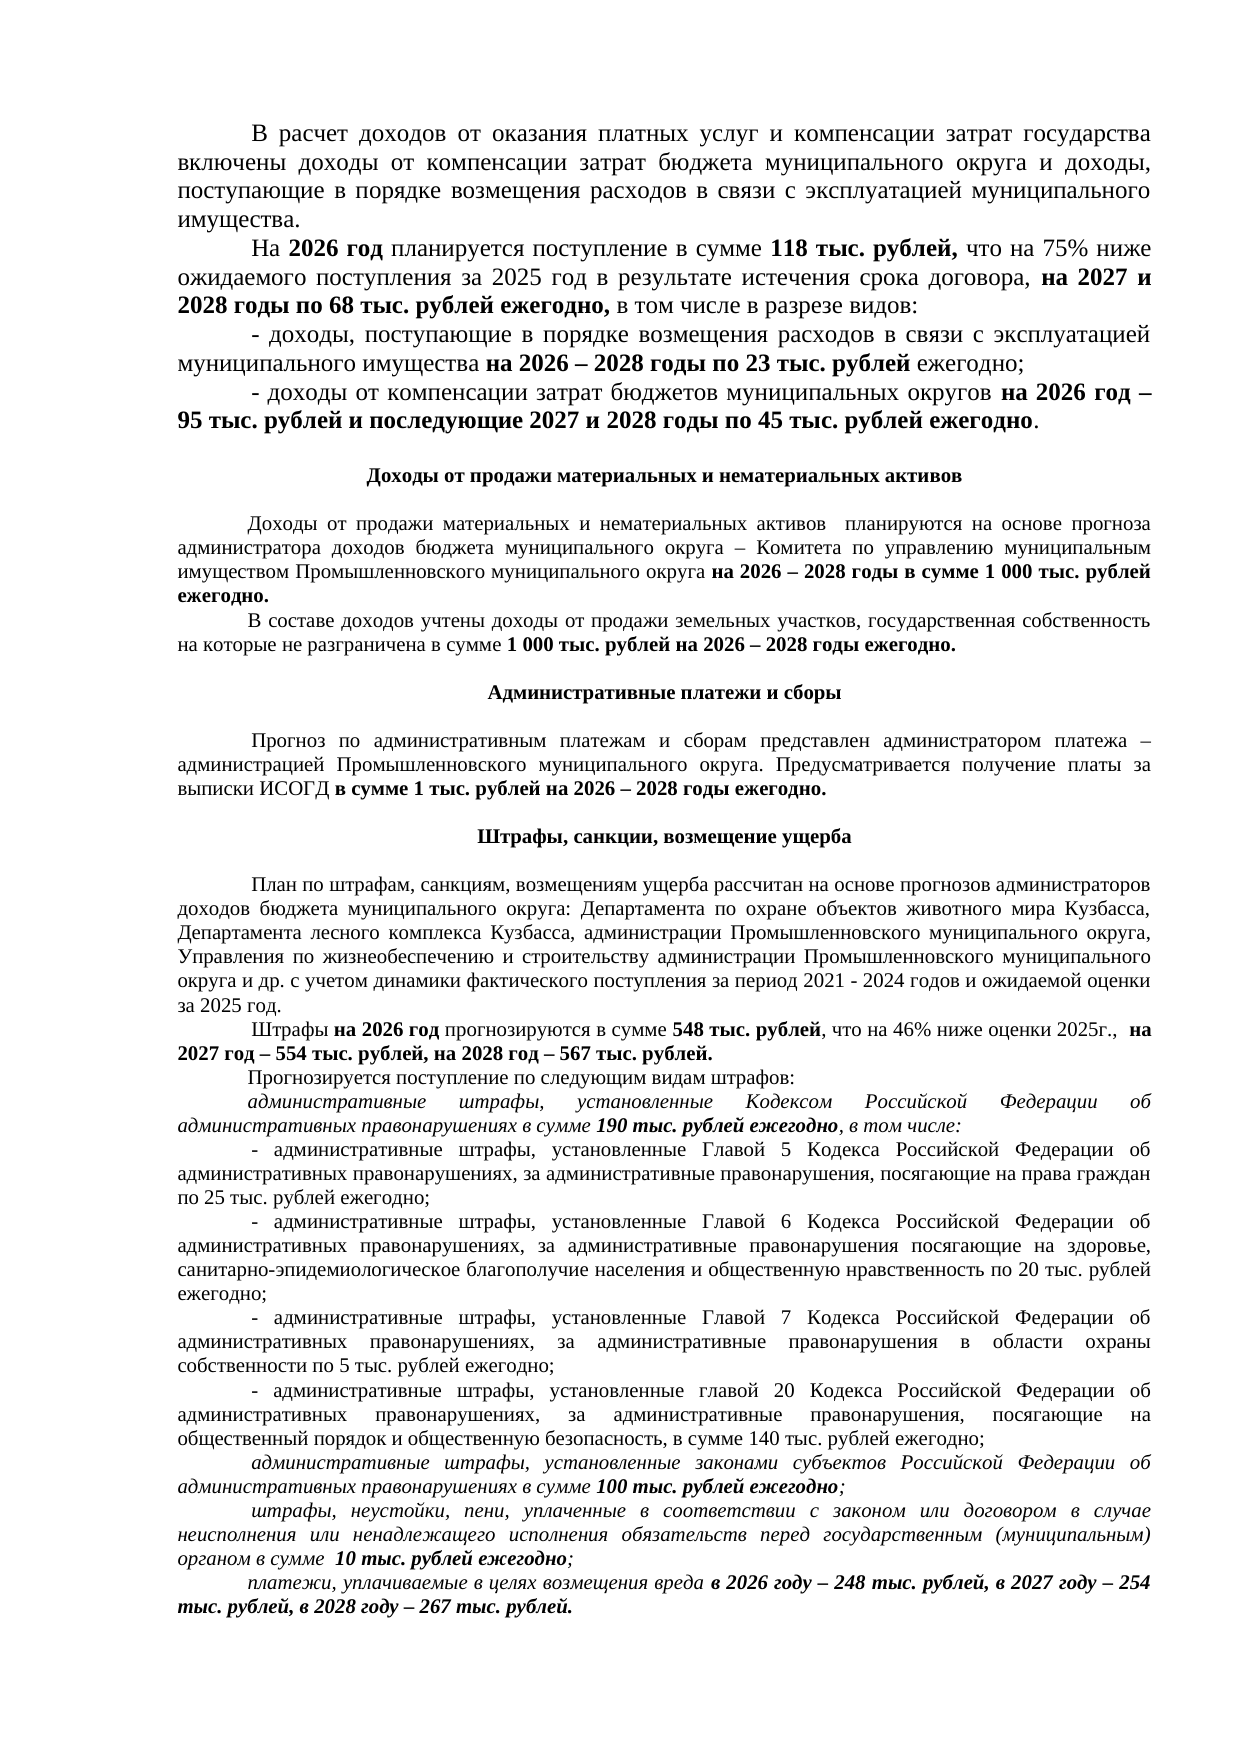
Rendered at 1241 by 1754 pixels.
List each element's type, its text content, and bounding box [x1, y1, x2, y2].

text административные штрафы, установленные Кодексом Российской Федерации об административных правонарушениях в сумме 190 тыс. рублей ежегодно, в том числе: [177, 1089, 1152, 1137]
text В составе доходов учтены доходы от продажи земельных участков, государственная собственность на которые не разграничена в сумме 1 000 тыс. рублей на 2026 – 2028 годы ежегодно. [177, 607, 1152, 656]
text - административные штрафы, установленные Главой 5 Кодекса Российской Федерации об административных правонарушениях, за административные правонарушения, посягающие на права граждан по 25 тыс. рублей ежегодно; [177, 1137, 1152, 1209]
text Штрафы, санкции, возмещение ущерба [177, 824, 1152, 848]
text - административные штрафы, установленные главой 20 Кодекса Российской Федерации об административных правонарушениях, за административные правонарушения, посягающие на общественный порядок и общественную безопасность, в сумме 140 тыс. рублей ежегодно; [177, 1377, 1152, 1450]
text На 2026 год планируется поступление в сумме 118 тыс. рублей, что на 75% ниже ожидаемого поступления за 2025 год в результате истечения срока договора, на 2027 и 2028 годы по 68 тыс. рублей ежегодно, в том числе в разрезе видов: [177, 233, 1152, 319]
text административные штрафы, установленные законами субъектов Российской Федерации об административных правонарушениях в сумме 100 тыс. рублей ежегодно; [177, 1450, 1152, 1498]
text Прогнозируется поступление по следующим видам штрафов: [177, 1065, 1152, 1089]
text - административные штрафы, установленные Главой 6 Кодекса Российской Федерации об административных правонарушениях, за административные правонарушения посягающие на здоровье, санитарно-эпидемиологическое благополучие населения и общественную нравственность по 20 тыс. рублей ежегодно; [177, 1209, 1152, 1305]
text Доходы от продажи материальных и нематериальных активов [177, 463, 1152, 487]
text - доходы от компенсации затрат бюджетов муниципальных округов на 2026 год – 95 тыс. рублей и последующие 2027 и 2028 годы по 45 тыс. рублей ежегодно. [177, 377, 1152, 434]
text Административные платежи и сборы [177, 680, 1152, 704]
text штрафы, неустойки, пени, уплаченные в соответствии с законом или договором в случае неисполнения или ненадлежащего исполнения обязательств перед государственным (муниципальным) органом в сумме 10 тыс. рублей ежегодно; [177, 1498, 1152, 1570]
text Прогноз по административным платежам и сборам представлен администратором платежа – администрацией Промышленновского муниципального округа. Предусматривается получение платы за выписки ИСОГД в сумме 1 тыс. рублей на 2026 – 2028 годы ежегодно. [177, 728, 1152, 800]
text В расчет доходов от оказания платных услуг и компенсации затрат государства включены доходы от компенсации затрат бюджета муниципального округа и доходы, поступающие в порядке возмещения расходов в связи с эксплуатацией муниципального имущества. [177, 118, 1152, 233]
text - административные штрафы, установленные Главой 7 Кодекса Российской Федерации об административных правонарушениях, за административные правонарушения в области охраны собственности по 5 тыс. рублей ежегодно; [177, 1305, 1152, 1377]
text План по штрафам, санкциям, возмещениям ущерба рассчитан на основе прогнозов администраторов доходов бюджета муниципального округа: Департамента по охране объектов животного мира Кузбасса, Департамента лесного комплекса Кузбасса, администрации Промышленновского муниципального округа, Управления по жизнеобеспечению и строительству администрации Промышленновского муниципального округа и др. с учетом динамики фактического поступления за период 2021 - 2024 годов и ожидаемой оценки за 2025 год. [177, 872, 1152, 1017]
text - доходы, поступающие в порядке возмещения расходов в связи с эксплуатацией муниципального имущества на 2026 – 2028 годы по 23 тыс. рублей ежегодно; [177, 319, 1152, 377]
text Доходы от продажи материальных и нематериальных активов планируются на основе прогноза администратора доходов бюджета муниципального округа – Комитета по управлению муниципальным имуществом Промышленновского муниципального округа на 2026 – 2028 годы в сумме 1 000 тыс. рублей ежегодно. [177, 511, 1152, 607]
text платежи, уплачиваемые в целях возмещения вреда в 2026 году – 248 тыс. рублей, в 2027 году – 254 тыс. рублей, в 2028 году – 267 тыс. рублей. [177, 1570, 1152, 1618]
text Штрафы на 2026 год прогнозируются в сумме 548 тыс. рублей, что на 46% ниже оценки 2025г., на 2027 год – 554 тыс. рублей, на 2028 год – 567 тыс. рублей. [177, 1017, 1152, 1065]
